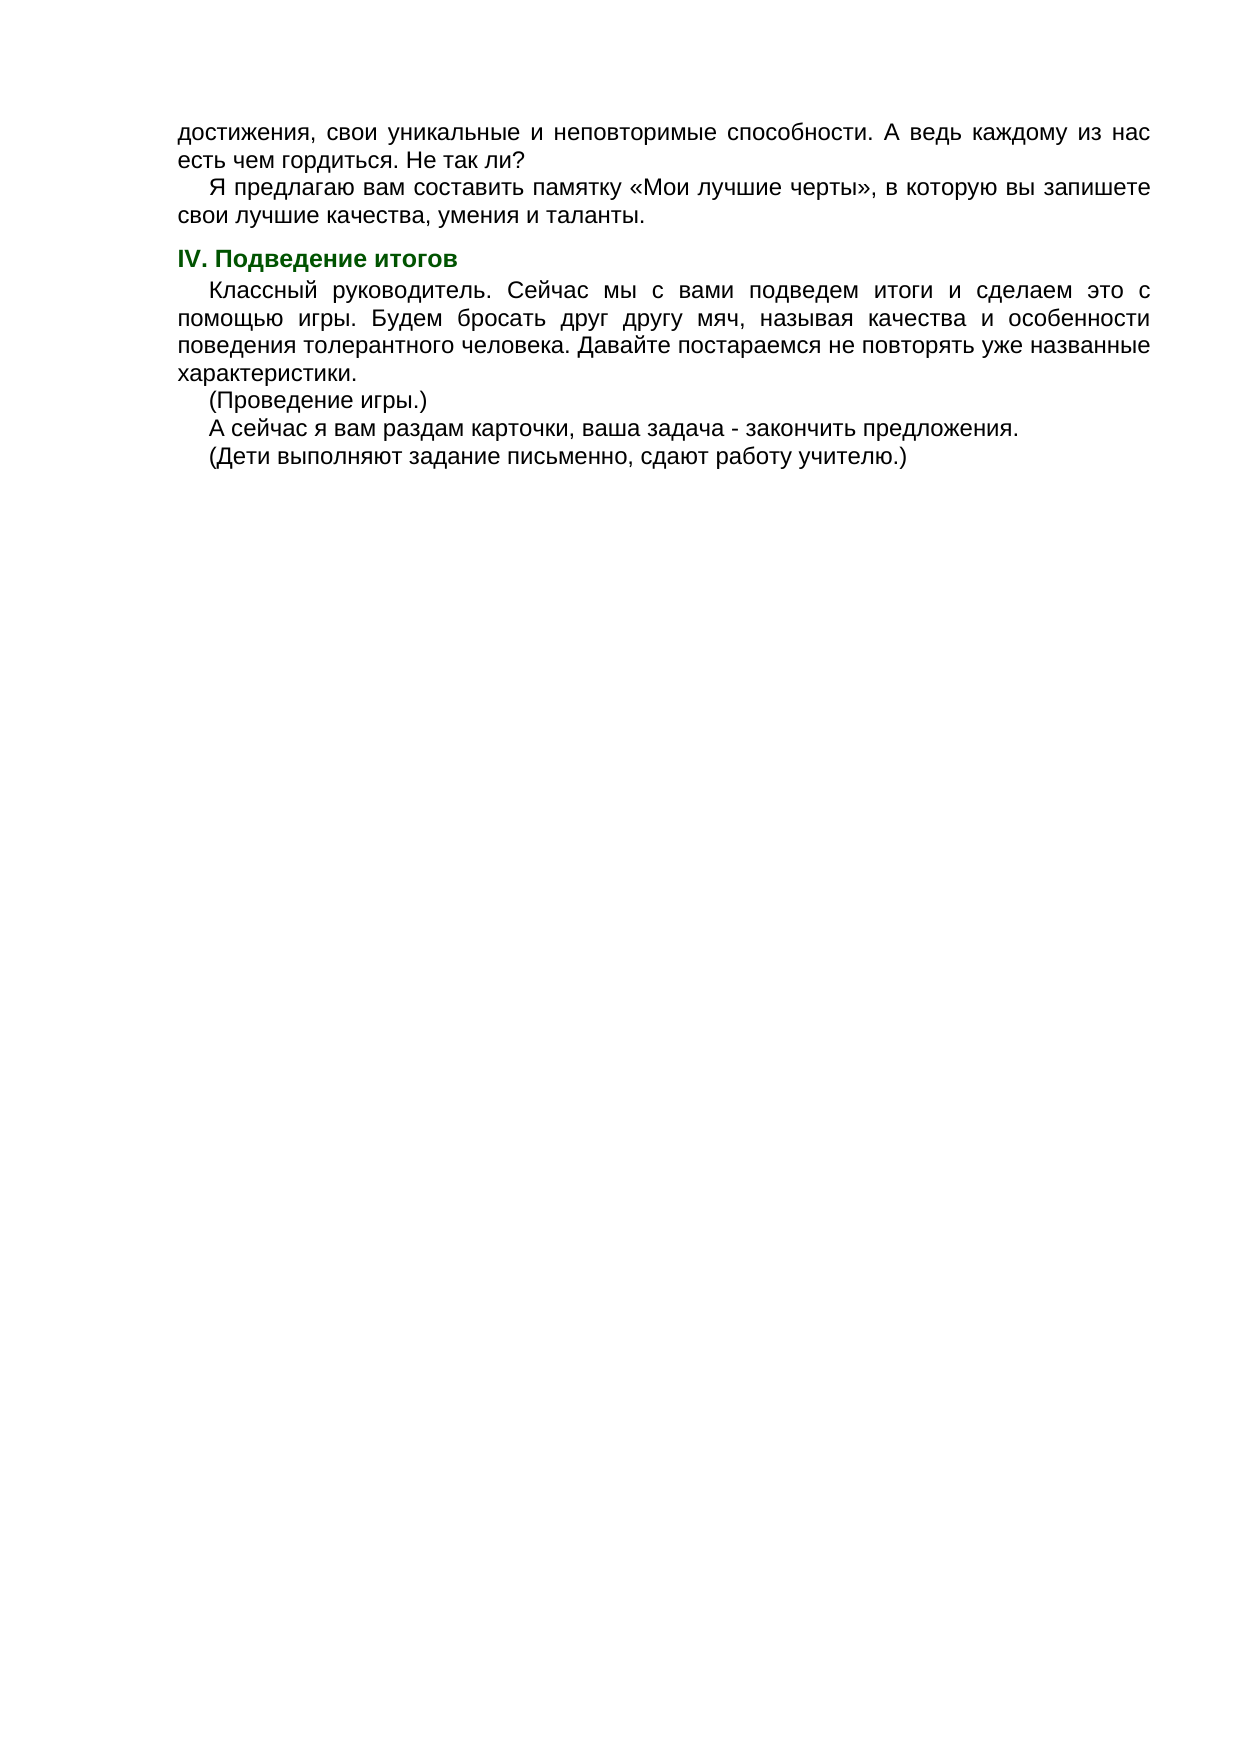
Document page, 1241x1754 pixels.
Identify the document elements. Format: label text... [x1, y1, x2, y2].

text А сейчас я вам раздам карточки, ваша задача - закончить предложения. [177, 414, 1152, 442]
text IV. Подведение итогов [177, 244, 1152, 273]
text (Проведение игры.) [177, 386, 1152, 414]
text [177, 118, 1152, 173]
text (Дети выполняют задание письменно, сдают работу учителю.) [177, 442, 1152, 469]
text Классный руководитель. Сейчас мы с вами подведем итоги и сделаем это с помощью игры. Будем бросать друг другу мяч, называя качества и особенности поведения толерантного человека. Давайте постараемся не повторять уже названные характеристики. [177, 276, 1152, 386]
text Я предлагаю вам составить памятку «Мои лучшие черты», в которую вы запишете свои лучшие качества, умения и таланты. [177, 173, 1152, 228]
